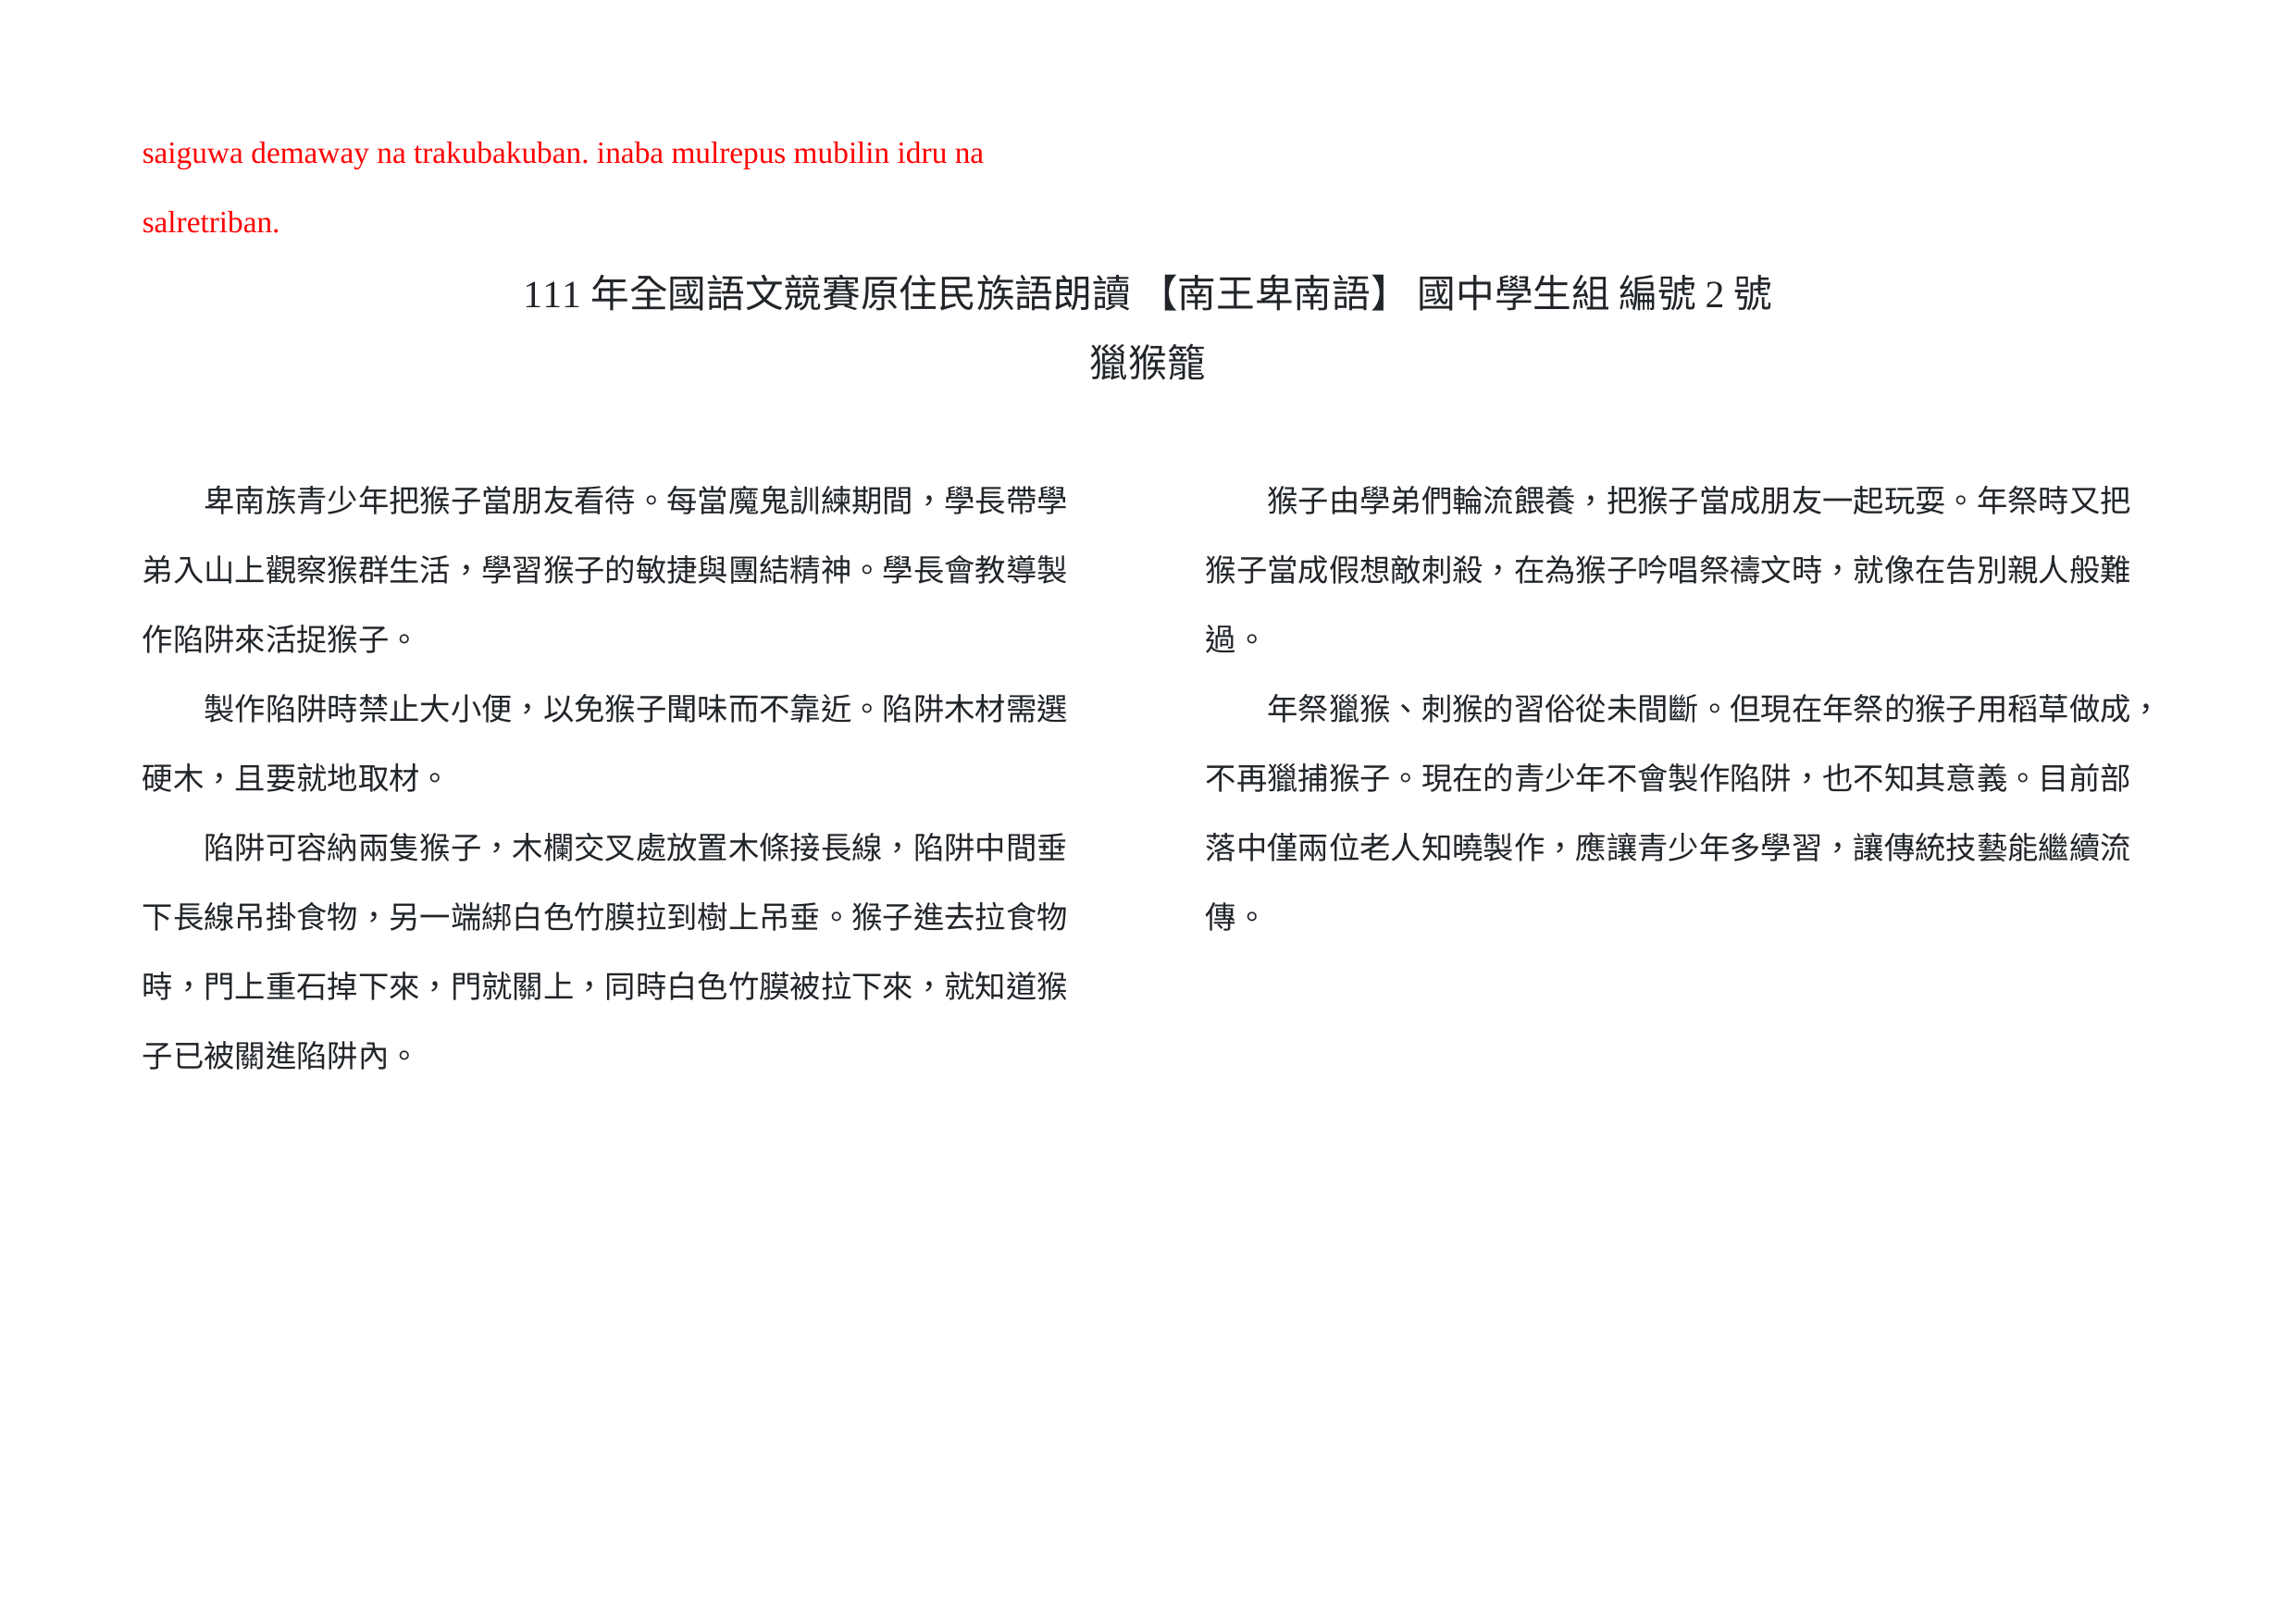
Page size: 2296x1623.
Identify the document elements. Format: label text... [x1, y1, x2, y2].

text 111 年全國語文競賽原住民族語朗讀 【南王卑南語】 國中學生組 編號 2 號 [142, 256, 2153, 326]
text 年祭獵猴、刺猴的習俗從未間斷。但現在年祭的猴子用稻草做成，不再獵捕猴子。現在的青少年不會製作陷阱，也不知其意義。目前部落中僅兩位老人知曉製作，應讓青少年多學習，讓傳統技藝能繼續流傳。 [1206, 673, 2153, 950]
text 猴子由學弟們輪流餵養，把猴子當成朋友一起玩耍。年祭時又把猴子當成假想敵刺殺，在為猴子吟唱祭禱文時，就像在告別親人般難過。 [1206, 465, 2153, 673]
text 製作陷阱時禁止大小便，以免猴子聞味而不靠近。陷阱木材需選硬木，且要就地取材。 [142, 673, 1090, 812]
text 卑南族青少年把猴子當朋友看待。每當魔鬼訓練期間，學長帶學弟入山上觀察猴群生活，學習猴子的敏捷與團結精神。學長會教導製作陷阱來活捉猴子。 [142, 465, 1090, 673]
text 獵猴籠 [142, 326, 2153, 395]
text 陷阱可容納兩隻猴子，木欄交叉處放置木條接長線，陷阱中間垂下長線吊掛食物，另一端綁白色竹膜拉到樹上吊垂。猴子進去拉食物時，門上重石掉下來，門就關上，同時白色竹膜被拉下來，就知道猴子已被關進陷阱內。 [142, 812, 1090, 1089]
